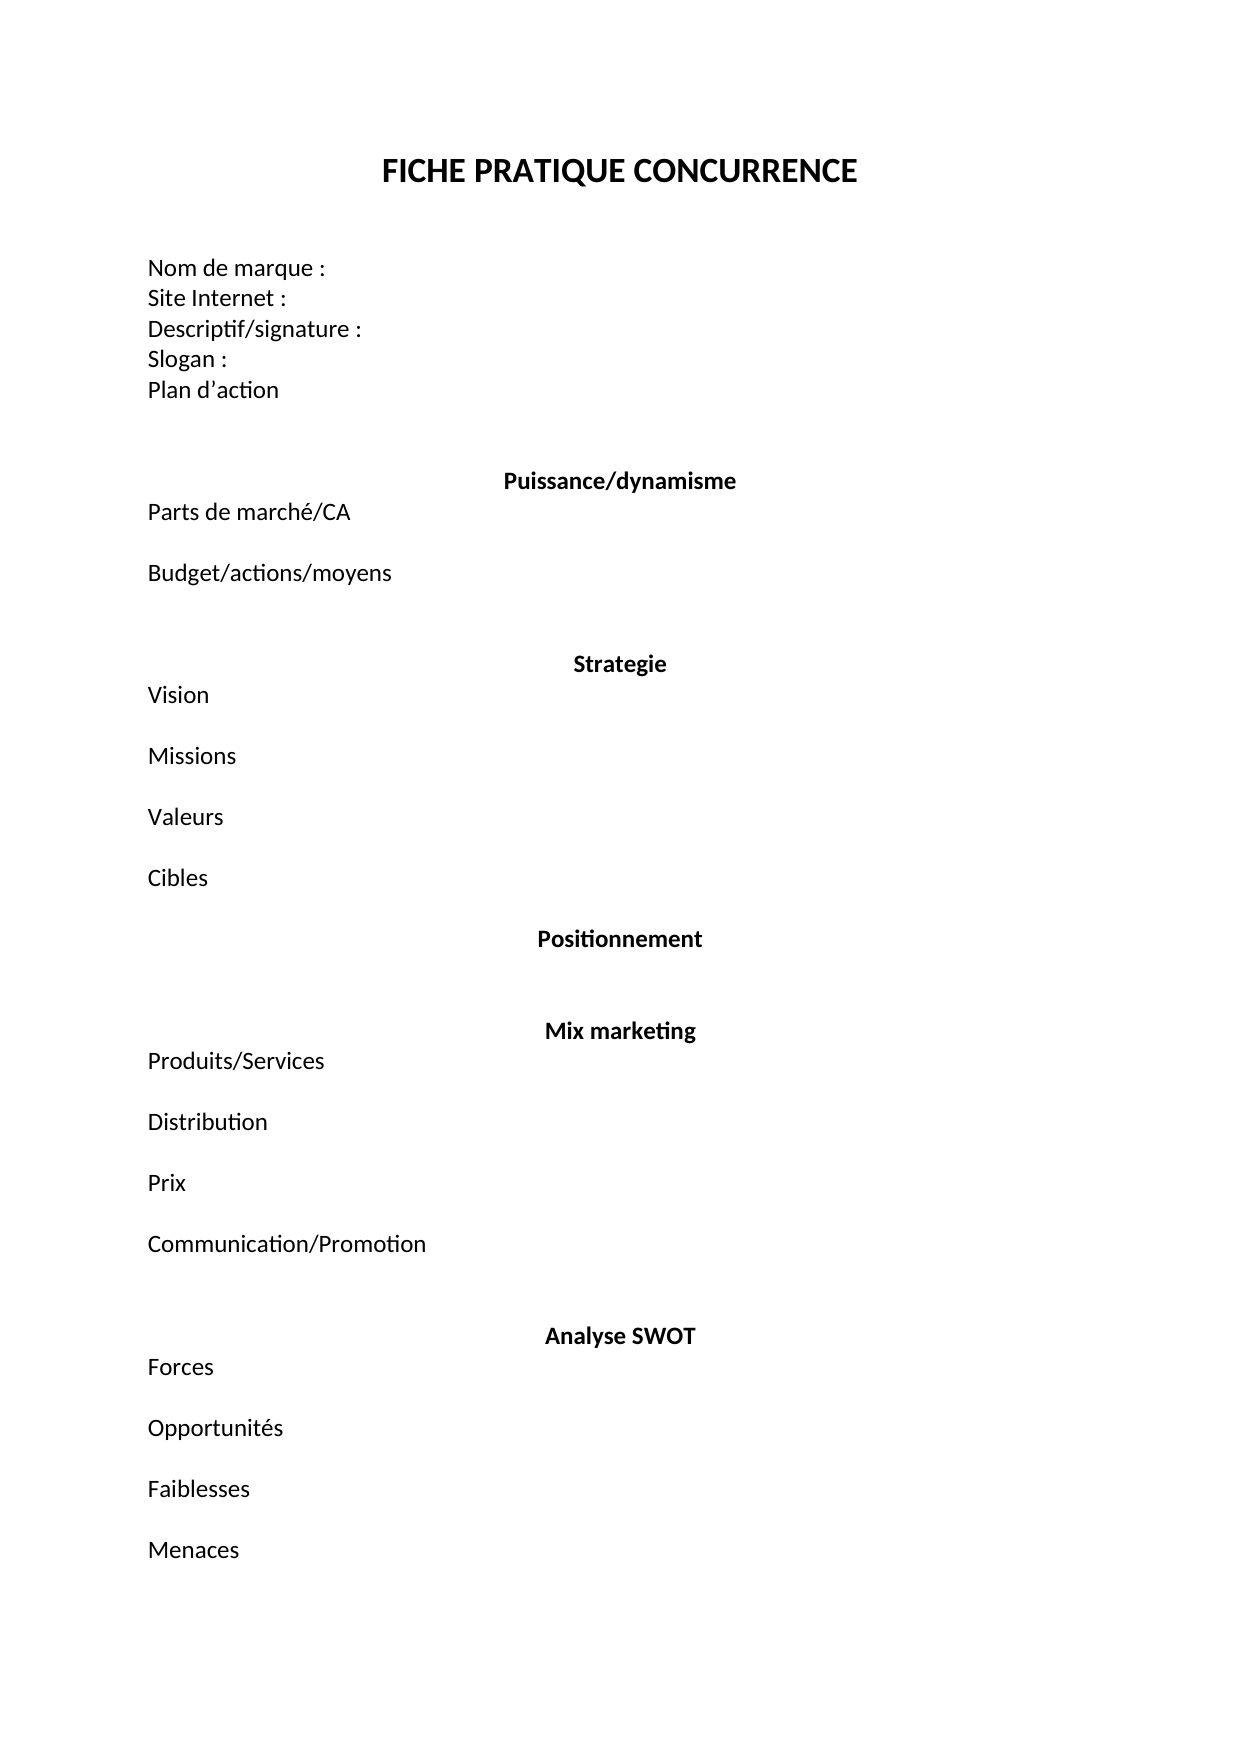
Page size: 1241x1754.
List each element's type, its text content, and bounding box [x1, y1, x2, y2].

text Plan d’action [148, 374, 1093, 404]
text Slogan : [148, 343, 1093, 374]
text Faiblesses [148, 1473, 1093, 1503]
text Budget/actions/moyens [148, 557, 1093, 588]
text Forces [148, 1351, 1093, 1381]
text Positionnement [148, 923, 1093, 954]
text Site Internet : [148, 282, 1093, 313]
text Analyse SWOT [148, 1320, 1093, 1351]
text Mix marketing [148, 1015, 1093, 1045]
text Nom de marque : [148, 252, 1093, 282]
text Valeurs [148, 801, 1093, 832]
text Communication/Promotion [148, 1228, 1093, 1259]
text Cibles [148, 862, 1093, 893]
text Parts de marché/CA [148, 496, 1093, 527]
text Prix [148, 1167, 1093, 1198]
text Missions [148, 740, 1093, 771]
text FICHE PRATIQUE CONCURRENCE [148, 148, 1093, 191]
text Opportunités [148, 1412, 1093, 1442]
text Distribution [148, 1106, 1093, 1137]
text Strategie [148, 649, 1093, 679]
text Menaces [148, 1534, 1093, 1564]
text Produits/Services [148, 1045, 1093, 1076]
text Puissance/dynamisme [148, 466, 1093, 496]
text Vision [148, 679, 1093, 710]
text Descriptif/signature : [148, 313, 1093, 343]
